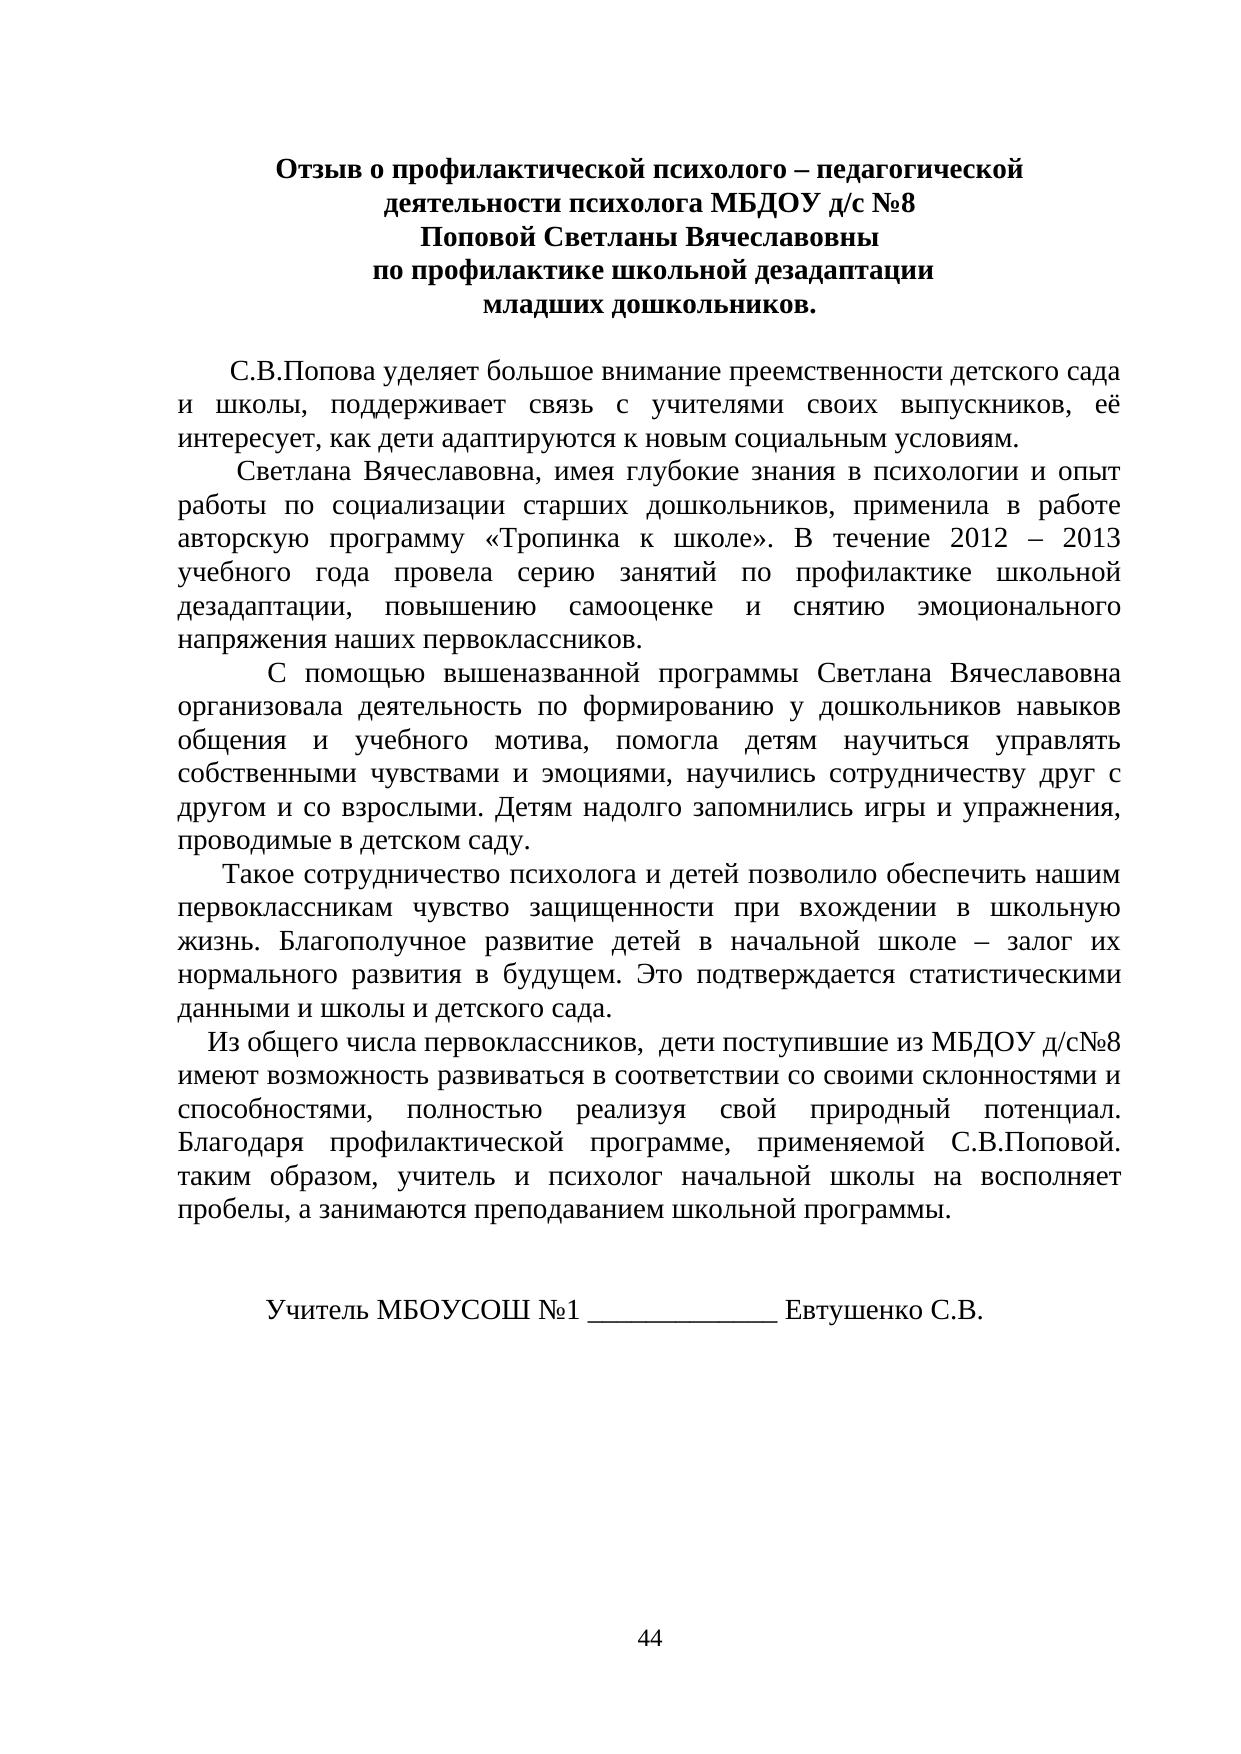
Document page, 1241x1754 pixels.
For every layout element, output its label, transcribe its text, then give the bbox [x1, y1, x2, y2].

text Из общего числа первоклассников, дети поступившие из МБДОУ д/с№8 имеют возможность развиваться в соответствии со своими склонностями и способностями, полностью реализуя свой природный потенциал. Благодаря профилактической программе, применяемой С.В.Поповой. таким образом, учитель и психолог начальной школы на восполняет пробелы, а занимаются преподаванием школьной программы. [177, 1024, 1122, 1225]
text Поповой Светланы Вячеславовны [177, 219, 1122, 252]
text Отзыв о профилактической психолого – педагогической [177, 152, 1122, 185]
text Такое сотрудничество психолога и детей позволило обеспечить нашим первоклассникам чувство защищенности при вхождении в школьную жизнь. Благополучное развитие детей в начальной школе – залог их нормального развития в будущем. Это подтверждается статистическими данными и школы и детского сада. [177, 856, 1122, 1024]
text деятельности психолога МБДОУ д/с №8 [177, 185, 1122, 219]
text младших дошкольников. [177, 286, 1122, 319]
text С.В.Попова уделяет большое внимание преемственности детского сада и школы, поддерживает связь с учителями своих выпускников, её интересует, как дети адаптируются к новым социальным условиям. [177, 353, 1122, 453]
text С помощью вышеназванной программы Светлана Вячеславовна организовала деятельность по формированию у дошкольников навыков общения и учебного мотива, помогла детям научиться управлять собственными чувствами и эмоциями, научились сотрудничеству друг с другом и со взрослыми. Детям надолго запомнились игры и упражнения, проводимые в детском саду. [177, 655, 1122, 856]
text Светлана Вячеславовна, имея глубокие знания в психологии и опыт работы по социализации старших дошкольников, применила в работе авторскую программу «Тропинка к школе». В течение 2012 – 2013 учебного года провела серию занятий по профилактике школьной дезадаптации, повышению самооценке и снятию эмоционального напряжения наших первоклассников. [177, 453, 1122, 655]
text Учитель МБОУСОШ №1 _____________ Евтушенко С.В. [177, 1292, 1122, 1326]
text по профилактике школьной дезадаптации [177, 252, 1122, 286]
